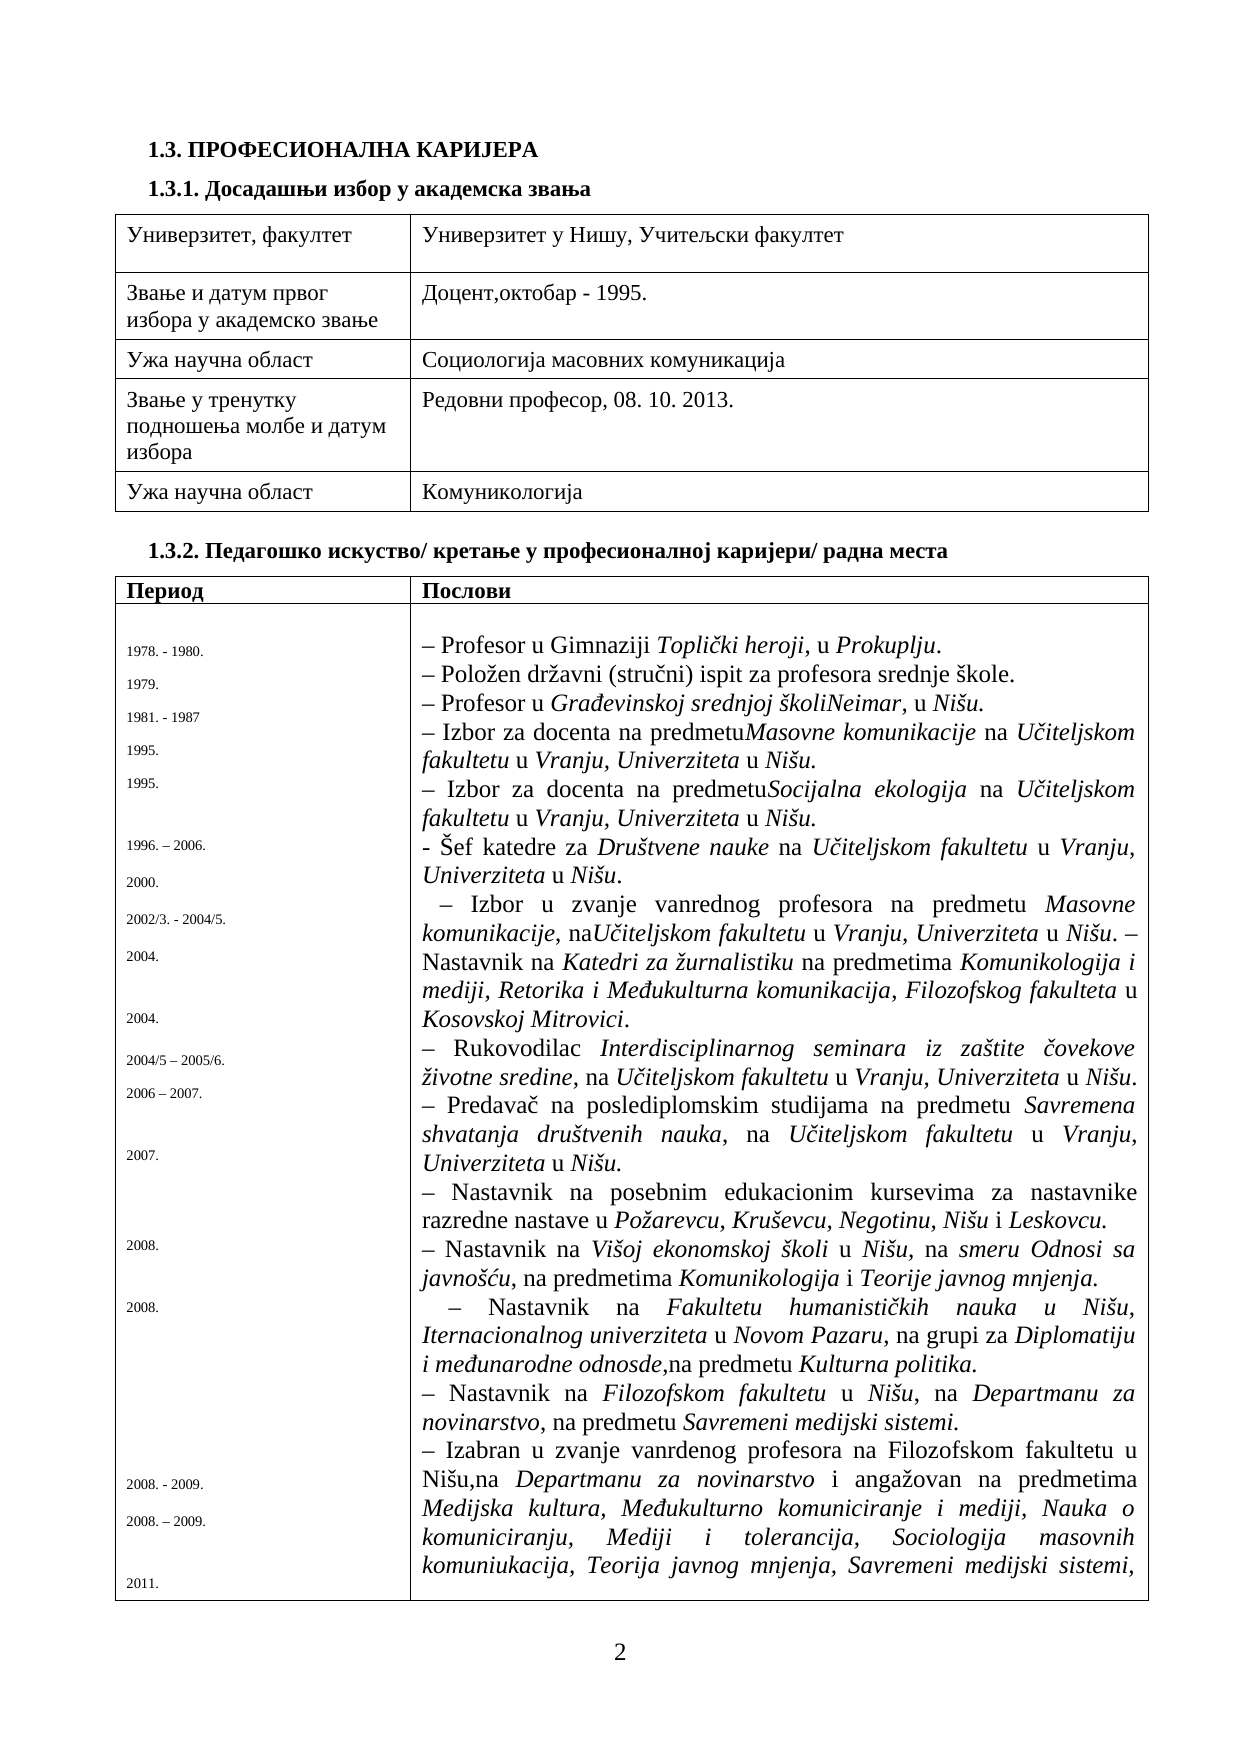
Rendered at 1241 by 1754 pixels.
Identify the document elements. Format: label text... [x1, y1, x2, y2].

text 1.3. ПРОФЕСИОНАЛНА КАРИЈЕРА [148, 136, 1092, 162]
table_cell Ужа научна област [116, 340, 410, 378]
table_cell Доцент,октобар - 1995. [411, 273, 1148, 338]
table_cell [411, 604, 1148, 1600]
table_cell Звање и датум првог избора у академско звање [116, 273, 410, 338]
text 1.3.1. Досадашњи избор у академска звања [148, 175, 1092, 201]
table_header Универзитет у Нишу, Учитељски факултет [411, 215, 1148, 272]
table_header Период [116, 577, 410, 603]
table_header Универзитет, факултет [116, 215, 410, 272]
table_header Послови [411, 577, 1148, 603]
text 1.3.2. Педагошко искуство/ кретање у професионалној каријери/ радна места [148, 537, 1092, 563]
table_cell Ужа научна област [116, 472, 410, 511]
table_cell Социологија масовних комуникација [411, 340, 1148, 378]
table_cell Звање у тренутку подношења молбе и датум избора [116, 379, 410, 471]
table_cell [116, 604, 410, 1600]
table_cell Редовни професор, 08. 10. 2013. [411, 379, 1148, 471]
table_cell Комуникологија [411, 472, 1148, 511]
